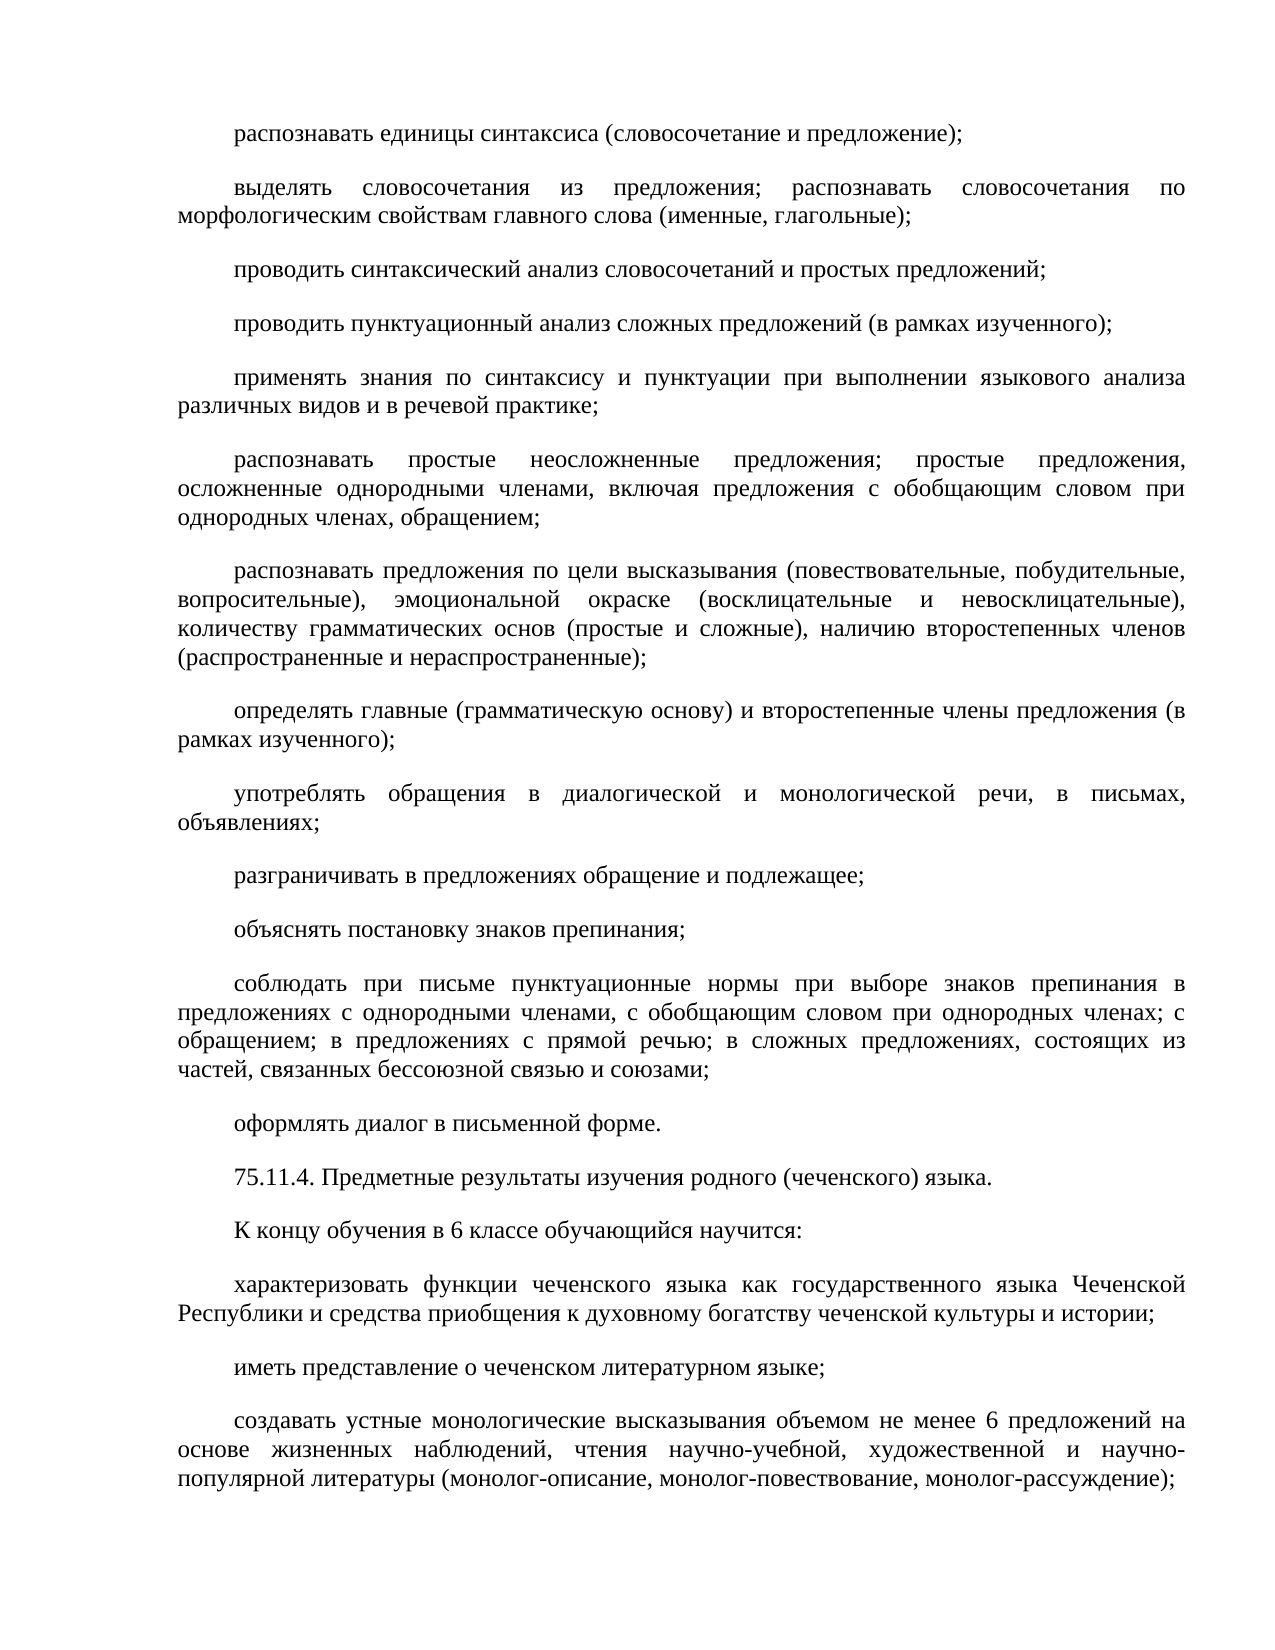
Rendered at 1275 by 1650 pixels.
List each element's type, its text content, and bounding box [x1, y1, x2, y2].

text создавать устные монологические высказывания объемом не менее 6 предложений на основе жизненных наблюдений, чтения научно-учебной, художественной и научно-популярной литературы (монолог-описание, монолог-повествование, монолог-рассуждение); [177, 1406, 1186, 1492]
text объяснять постановку знаков препинания; [177, 914, 1186, 943]
text определять главные (грамматическую основу) и второстепенные члены предложения (в рамках изученного); [177, 696, 1186, 753]
text применять знания по синтаксису и пунктуации при выполнении языкового анализа различных видов и в речевой практике; [177, 362, 1186, 419]
text распознавать простые неосложненные предложения; простые предложения, осложненные однородными членами, включая предложения с обобщающим словом при однородных членах, обращением; [177, 444, 1186, 531]
text К концу обучения в 6 классе обучающийся научится: [177, 1216, 1186, 1244]
text иметь представление о чеченском литературном языке; [177, 1352, 1186, 1381]
text выделять словосочетания из предложения; распознавать словосочетания по морфологическим свойствам главного слова (именные, глагольные); [177, 172, 1186, 229]
text характеризовать функции чеченского языка как государственного языка Чеченской Республики и средства приобщения к духовному богатству чеченской культуры и истории; [177, 1269, 1186, 1327]
text соблюдать при письме пунктуационные нормы при выборе знаков препинания в предложениях с однородными членами, с обобщающим словом при однородных членах; с обращением; в предложениях с прямой речью; в сложных предложениях, состоящих из частей, связанных бессоюзной связью и союзами; [177, 968, 1186, 1083]
text употреблять обращения в диалогической и монологической речи, в письмах, объявлениях; [177, 778, 1186, 836]
text оформлять диалог в письменной форме. [177, 1108, 1186, 1137]
text проводить синтаксический анализ словосочетаний и простых предложений; [177, 254, 1186, 283]
text проводить пунктуационный анализ сложных предложений (в рамках изученного); [177, 308, 1186, 337]
text распознавать предложения по цели высказывания (повествовательные, побудительные, вопросительные), эмоциональной окраске (восклицательные и невосклицательные), количеству грамматических основ (простые и сложные), наличию второстепенных членов (распространенные и нераспространенные); [177, 556, 1186, 671]
text 75.11.4. Предметные результаты изучения родного (чеченского) языка. [177, 1162, 1186, 1191]
text разграничивать в предложениях обращение и подлежащее; [177, 861, 1186, 889]
text распознавать единицы синтаксиса (словосочетание и предложение); [177, 118, 1186, 147]
